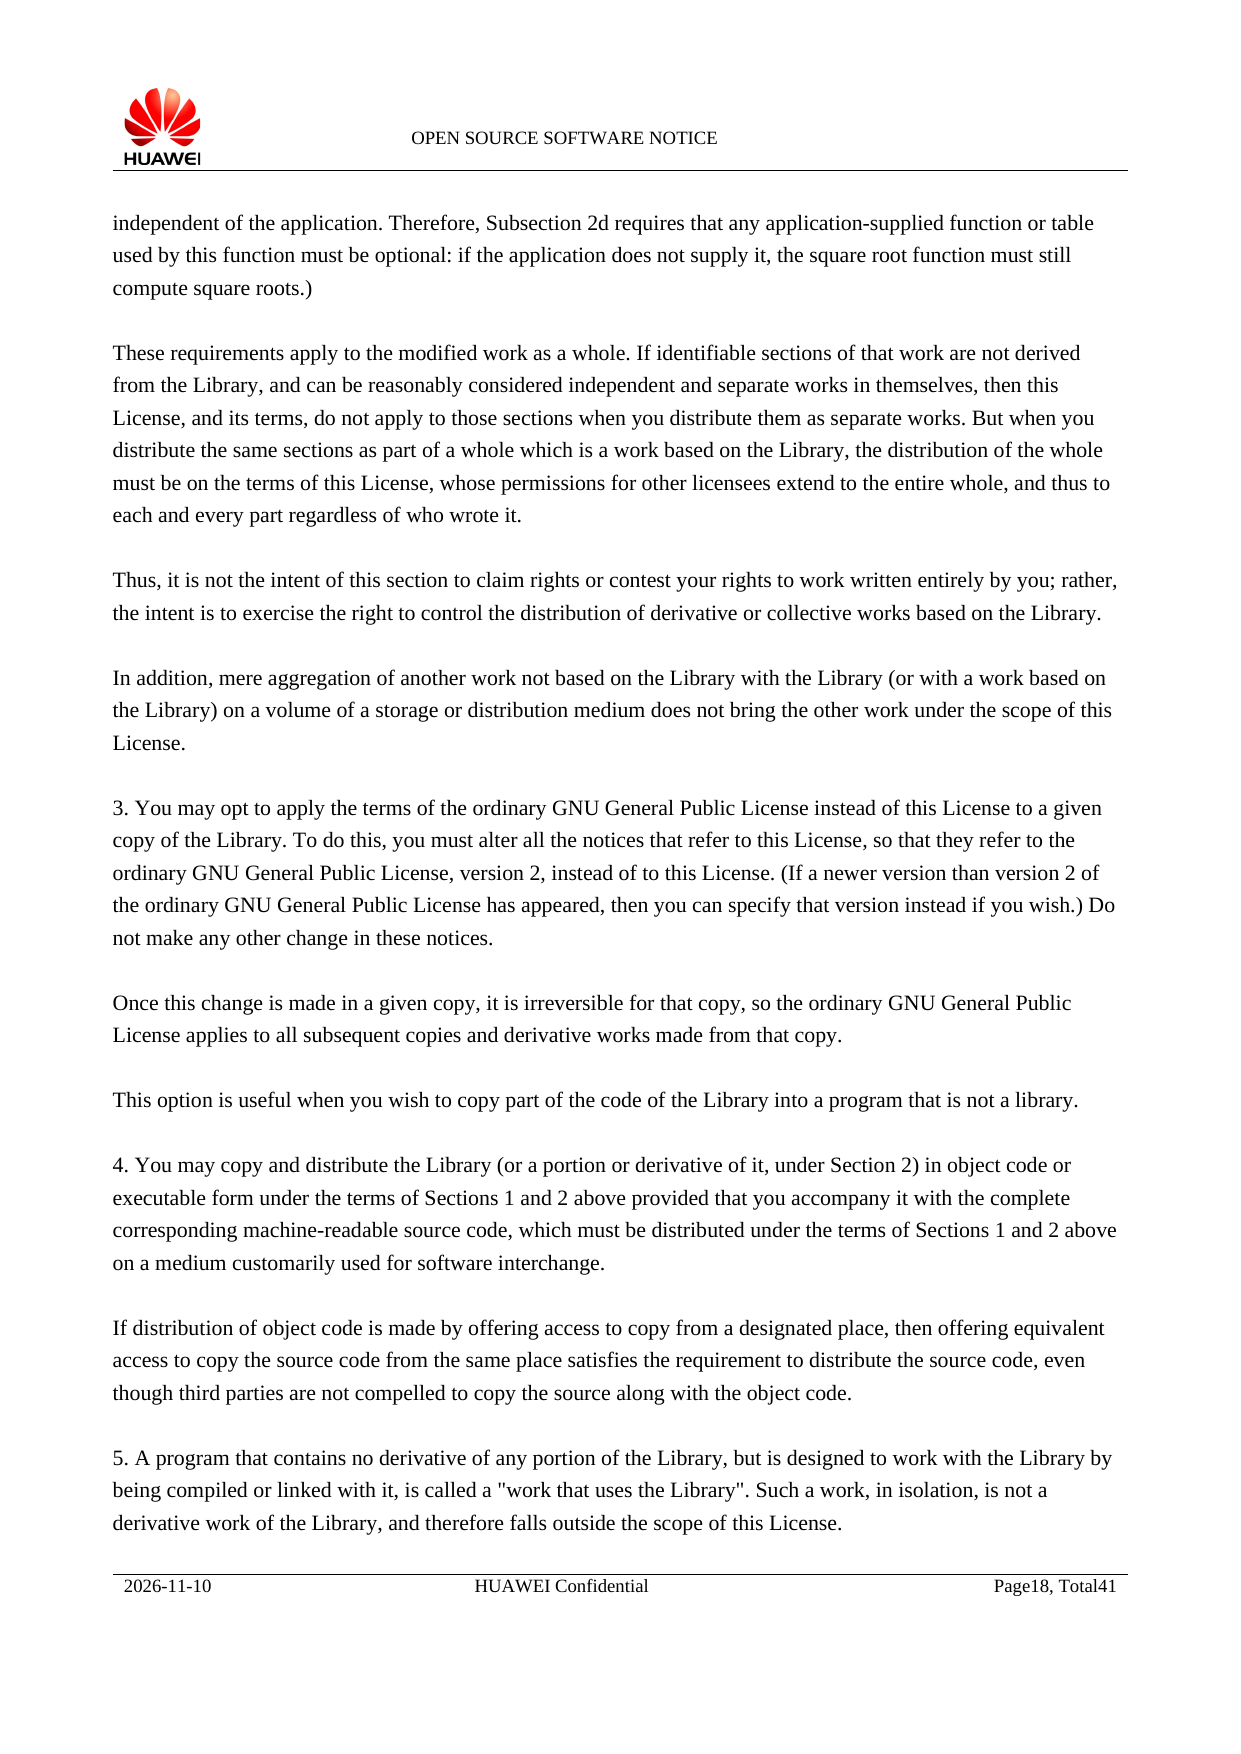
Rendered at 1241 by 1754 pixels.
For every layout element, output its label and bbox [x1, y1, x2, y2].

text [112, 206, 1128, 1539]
picture [124, 88, 201, 165]
